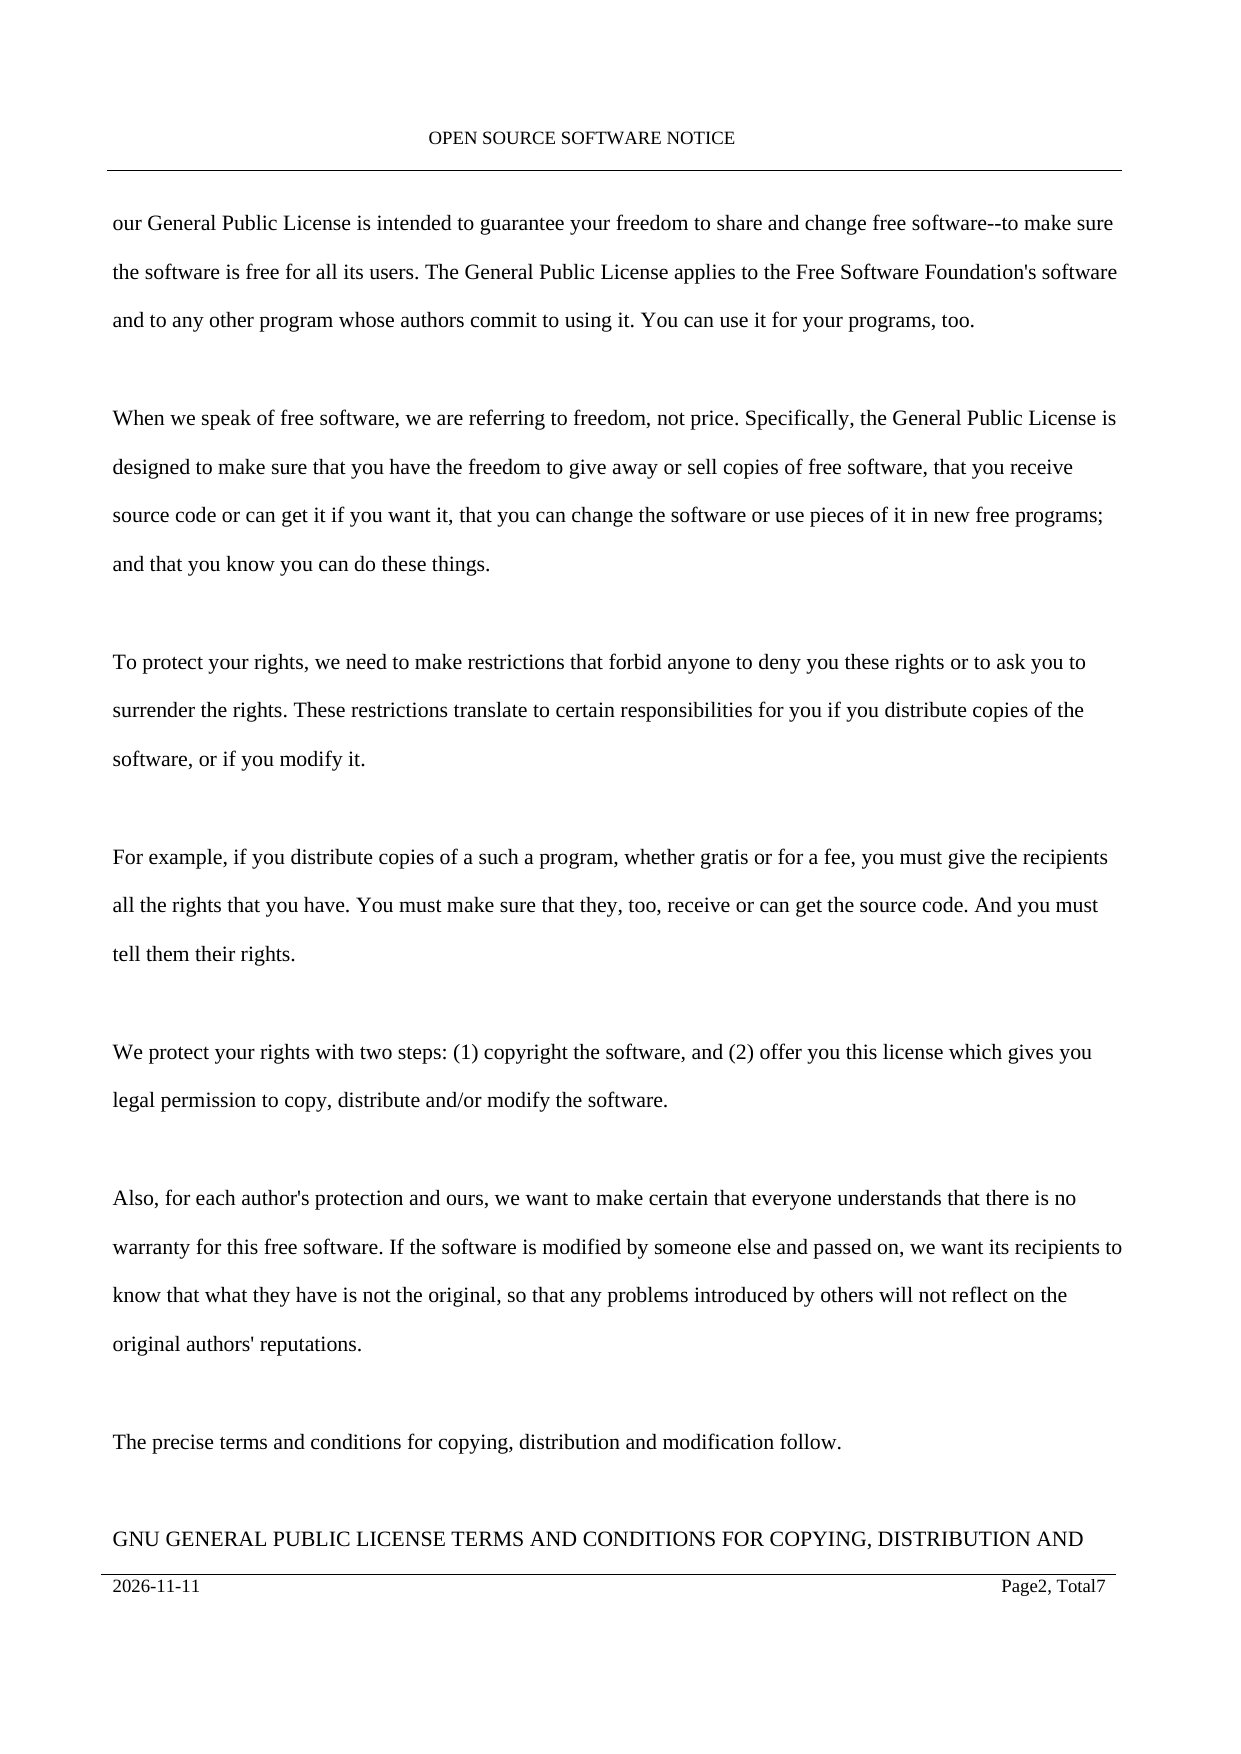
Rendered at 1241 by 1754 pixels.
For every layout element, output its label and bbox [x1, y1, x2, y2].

text [112, 206, 1128, 1555]
